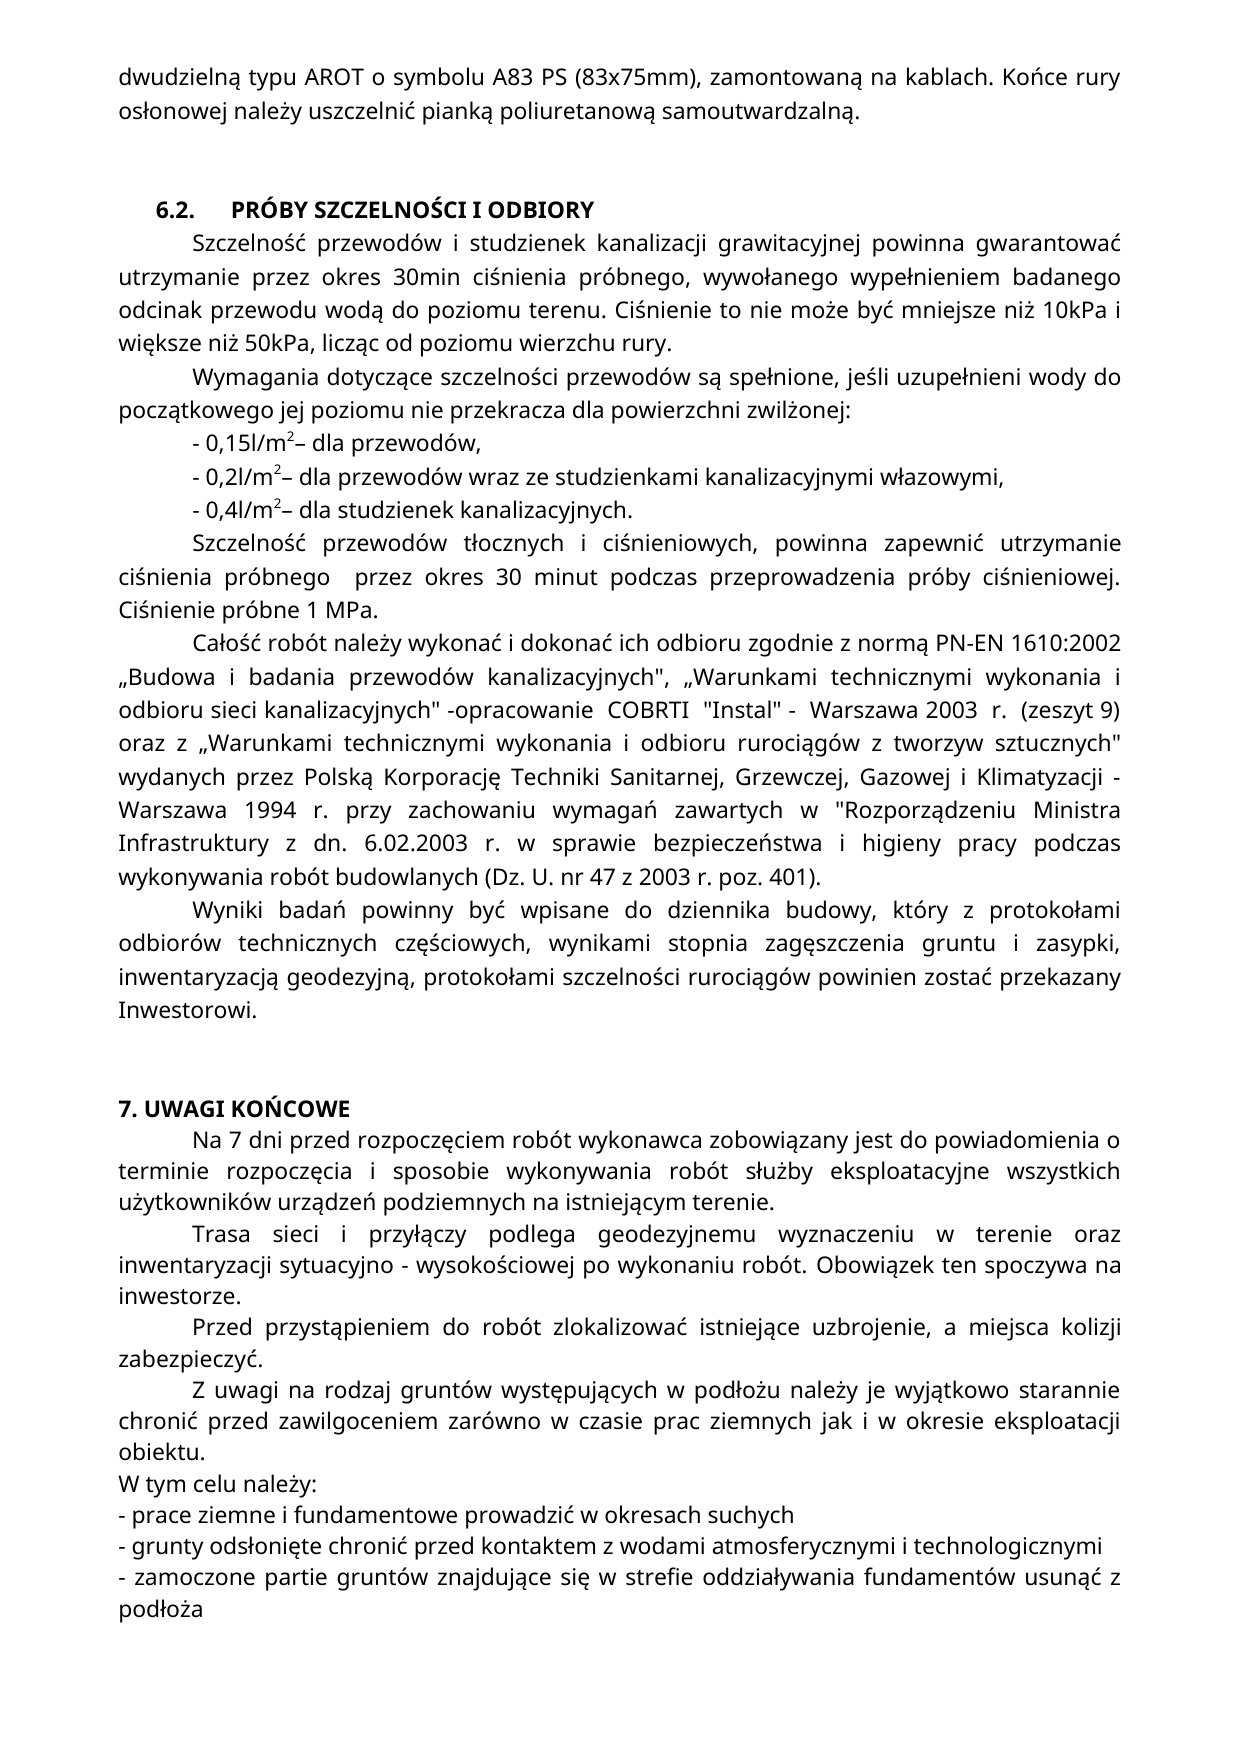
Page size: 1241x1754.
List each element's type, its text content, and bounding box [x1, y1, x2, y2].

text Całość robót należy wykonać i dokonać ich odbioru zgodnie z normą PN-EN 1610:2002 „Budowa i badania przewodów kanalizacyjnych", „Warunkami technicznymi wykonania i odbioru sieci kanalizacyjnych" -opracowanie COBRTI "Instal" - Warszawa 2003 r. (zeszyt 9) oraz z „Warunkami technicznymi wykonania i odbioru rurociągów z tworzyw sztucznych" wydanych przez Polską Korporację Techniki Sanitarnej, Grzewczej, Gazowej i Klimatyzacji - Warszawa 1994 r. przy zachowaniu wymagań zawartych w "Rozporządzeniu Ministra Infrastruktury z dn. 6.02.2003 r. w sprawie bezpieczeństwa i higieny pracy podczas wykonywania robót budowlanych (Dz. U. nr 47 z 2003 r. poz. 401). [118, 625, 1122, 892]
text Z uwagi na rodzaj gruntów występujących w podłożu należy je wyjątkowo starannie chronić przed zawilgoceniem zarówno w czasie prac ziemnych jak i w okresie eksploatacji obiektu. [118, 1374, 1122, 1467]
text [118, 59, 1122, 126]
text Przed przystąpieniem do robót zlokalizować istniejące uzbrojenie, a miejsca kolizji zabezpieczyć. [118, 1311, 1122, 1374]
text Szczelność przewodów tłocznych i ciśnieniowych, powinna zapewnić utrzymanie ciśnienia próbnego przez okres 30 minut podczas przeprowadzenia próby ciśnieniowej. Ciśnienie próbne 1 MPa. [118, 525, 1122, 625]
text Szczelność przewodów i studzienek kanalizacji grawitacyjnej powinna gwarantować utrzymanie przez okres 30min ciśnienia próbnego, wywołanego wypełnieniem badanego odcinak przewodu wodą do poziomu terenu. Ciśnienie to nie może być mniejsze niż 10kPa i większe niż 50kPa, licząc od poziomu wierzchu rury. [118, 225, 1122, 358]
text Wyniki badań powinny być wpisane do dziennika budowy, który z protokołami odbiorów technicznych częściowych, wynikami stopnia zagęszczenia gruntu i zasypki, inwentaryzacją geodezyjną, protokołami szczelności rurociągów powinien zostać przekazany Inwestorowi. [118, 892, 1122, 1025]
text 7. UWAGI KOŃCOWE [118, 1092, 1122, 1124]
text - prace ziemne i fundamentowe prowadzić w okresach suchych [118, 1499, 1122, 1530]
list PRÓBY SZCZELNOŚCI I ODBIORY [156, 194, 1122, 225]
text - 0,4l/m2– dla studzienek kanalizacyjnych. [118, 492, 1122, 525]
text W tym celu należy: [118, 1467, 1122, 1499]
text Trasa sieci i przyłączy podlega geodezyjnemu wyznaczeniu w terenie oraz inwentaryzacji sytuacyjno - wysokościowej po wykonaniu robót. Obowiązek ten spoczywa na inwestorze. [118, 1217, 1122, 1311]
text - grunty odsłonięte chronić przed kontaktem z wodami atmosferycznymi i technologicznymi [118, 1530, 1122, 1561]
text - 0,2l/m2– dla przewodów wraz ze studzienkami kanalizacyjnymi włazowymi, [118, 458, 1122, 492]
text - 0,15l/m2– dla przewodów, [118, 425, 1122, 458]
text Wymagania dotyczące szczelności przewodów są spełnione, jeśli uzupełnieni wody do początkowego jej poziomu nie przekracza dla powierzchni zwilżonej: [118, 358, 1122, 425]
text Na 7 dni przed rozpoczęciem robót wykonawca zobowiązany jest do powiadomienia o terminie rozpoczęcia i sposobie wykonywania robót służby eksploatacyjne wszystkich użytkowników urządzeń podziemnych na istniejącym terenie. [118, 1124, 1122, 1217]
text - zamoczone partie gruntów znajdujące się w strefie oddziaływania fundamentów usunąć z podłoża [118, 1561, 1122, 1624]
